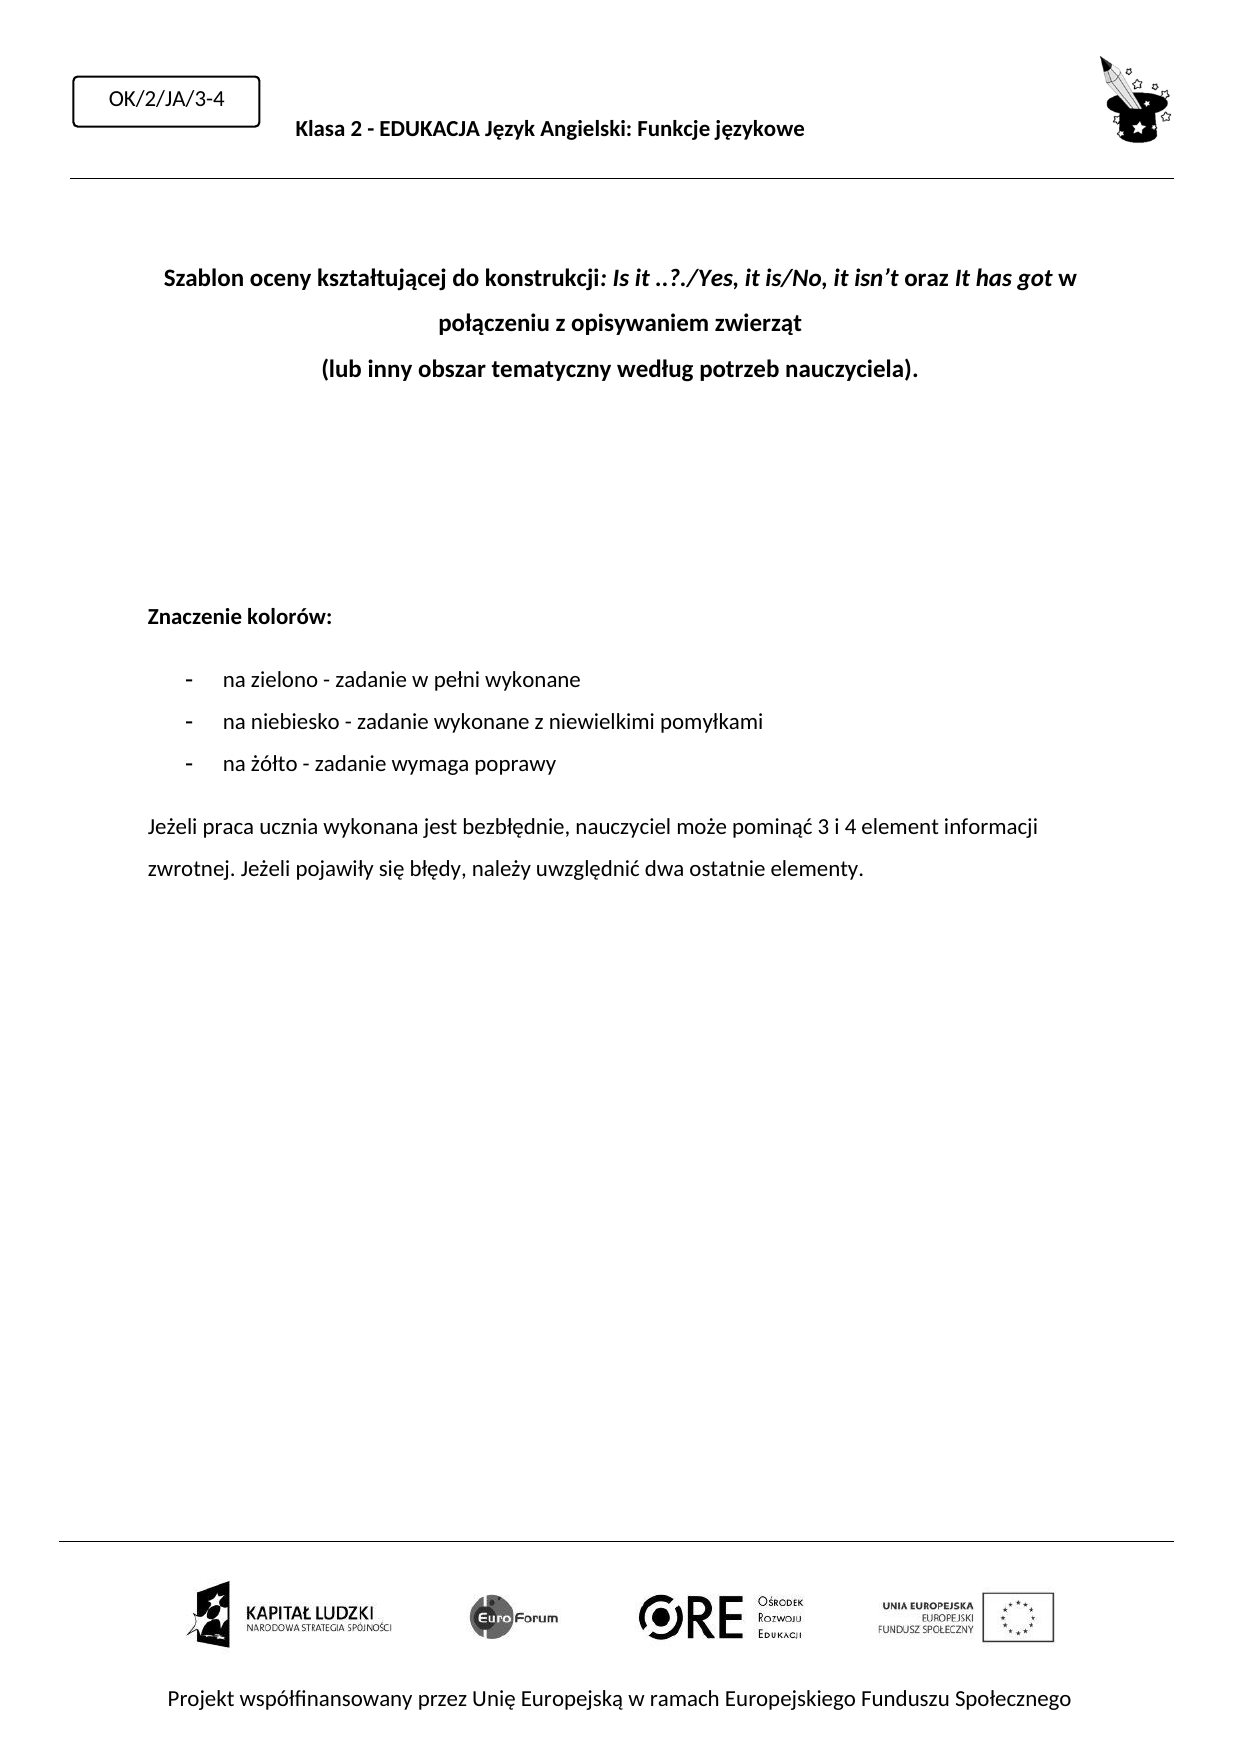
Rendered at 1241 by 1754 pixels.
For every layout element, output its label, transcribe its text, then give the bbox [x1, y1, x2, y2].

text Znaczenie kolorów: [148, 602, 1093, 630]
list na zielono - zadanie w pełni wykonane [185, 665, 1093, 693]
picture [148, 1564, 1092, 1664]
list na niebiesko - zadanie wykonane z niewielkimi pomyłkami [185, 707, 1093, 735]
text Jeżeli praca ucznia wykonana jest bezbłędnie, nauczyciel może pominąć 3 i 4 element informacji zwrotnej. Jeżeli pojawiły się błędy, należy uwzględnić dwa ostatnie elementy. [148, 812, 1093, 882]
list na żółto - zadanie wymaga poprawy [185, 749, 1093, 777]
picture [1088, 53, 1181, 145]
text Szablon oceny kształtującej do konstrukcji: Is it ..?./Yes, it is/No, it isn’t oraz It has got w połączeniu z opisywaniem zwierząt (lub inny obszar tematyczny według potrzeb nauczyciela). [148, 262, 1093, 384]
